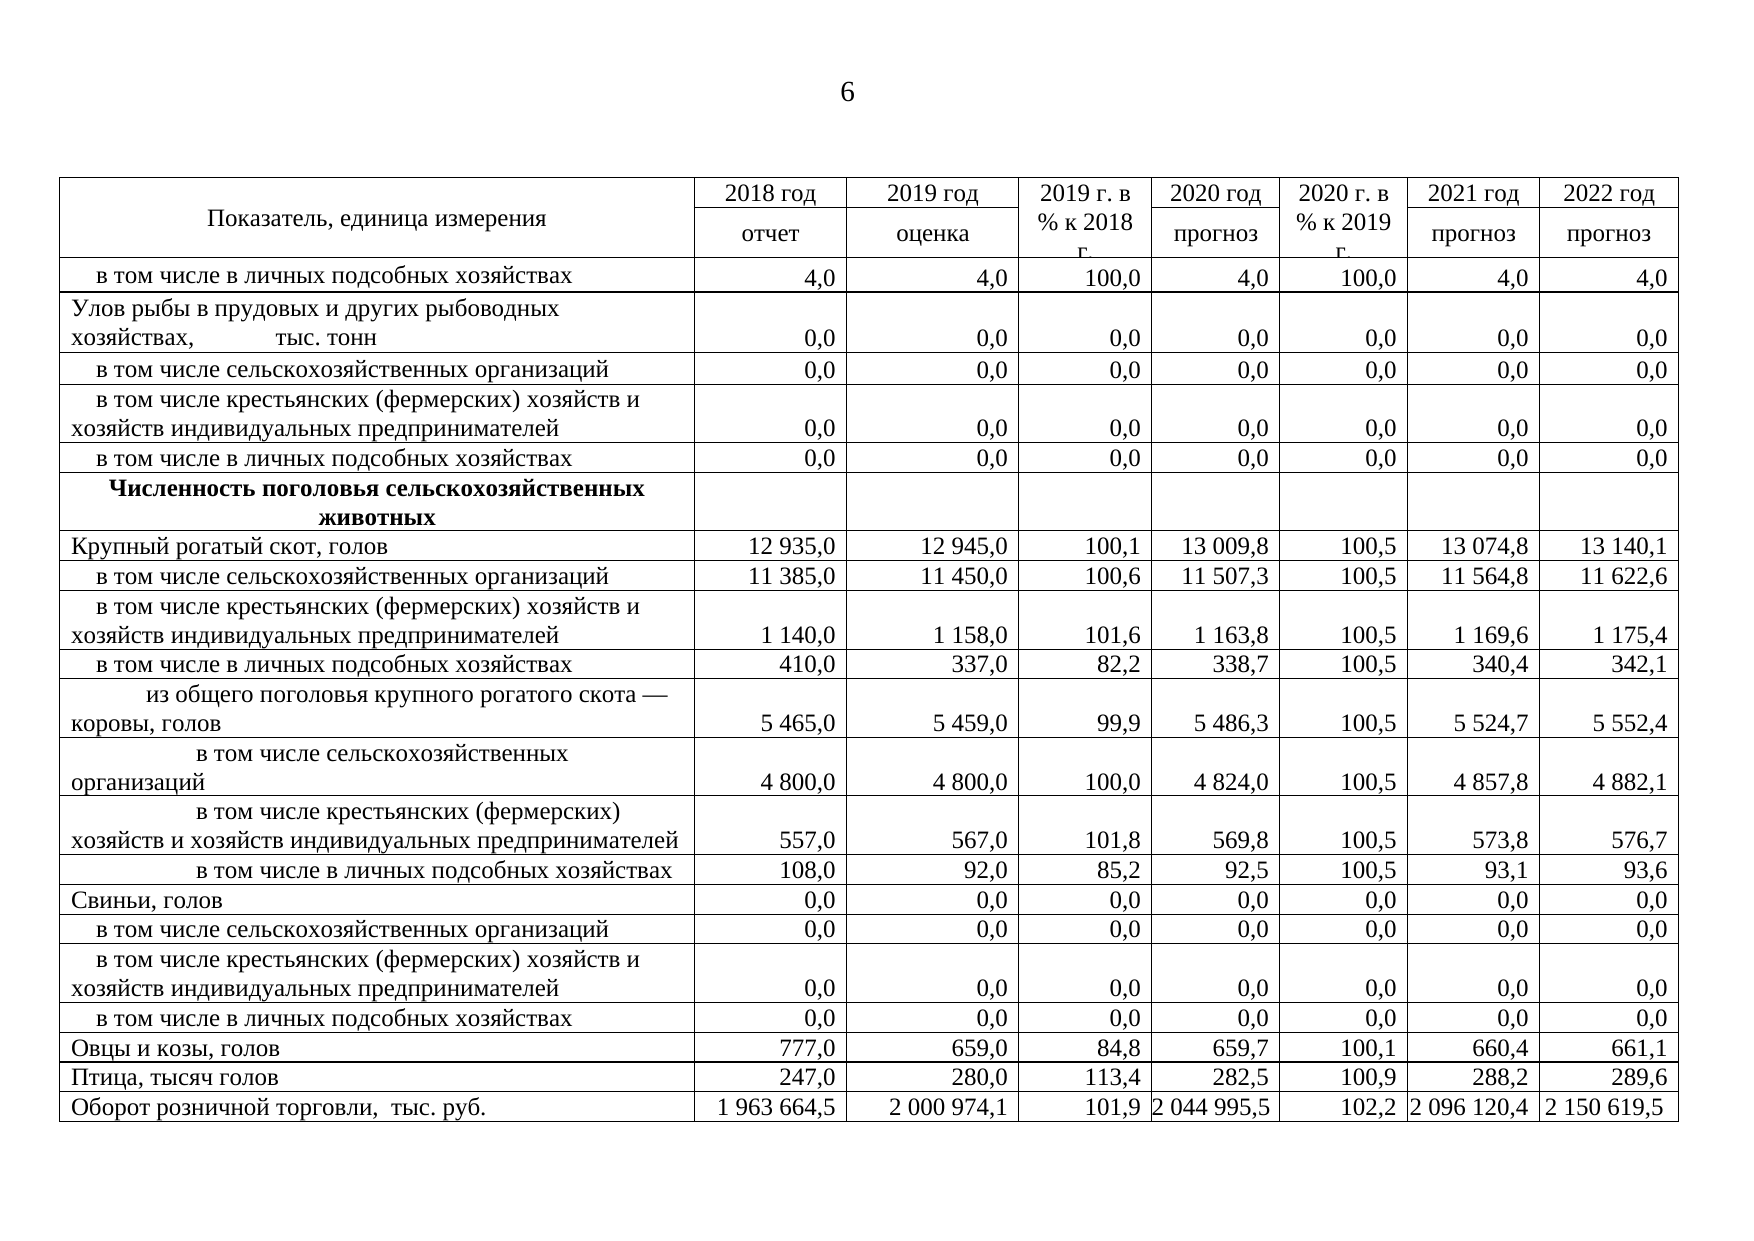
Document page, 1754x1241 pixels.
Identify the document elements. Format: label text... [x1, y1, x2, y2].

table_cell 93,6 [1540, 855, 1678, 884]
table_cell [1408, 473, 1539, 530]
table_cell 0,0 [695, 353, 846, 383]
table_cell 660,4 [1408, 1033, 1539, 1061]
table_cell 100,5 [1280, 650, 1407, 678]
table_cell 100,5 [1280, 679, 1407, 737]
table_cell 0,0 [1408, 1003, 1539, 1032]
table_cell 576,7 [1540, 796, 1678, 854]
table_cell 0,0 [1408, 885, 1539, 913]
table_cell 0,0 [1280, 293, 1407, 352]
table_cell 0,0 [1408, 915, 1539, 943]
table_cell 1 140,0 [695, 591, 846, 648]
table_cell [695, 473, 846, 530]
table_cell 108,0 [695, 855, 846, 884]
table_cell 100,1 [1280, 1033, 1407, 1061]
table_cell Крупный рогатый скот, голов [60, 531, 694, 560]
table_cell 280,0 [847, 1063, 1018, 1091]
table_cell 0,0 [1152, 915, 1279, 943]
table_cell 0,0 [847, 944, 1018, 1002]
table_cell Овцы и козы, голов [60, 1033, 694, 1061]
table_cell 0,0 [1408, 293, 1539, 352]
table_cell 0,0 [1408, 385, 1539, 442]
table_cell 0,0 [1280, 443, 1407, 472]
table_cell 2 044 995,5 [1152, 1092, 1279, 1121]
table_cell 0,0 [1019, 1003, 1151, 1032]
table_cell 13 074,8 [1408, 531, 1539, 560]
table_cell 92,0 [847, 855, 1018, 884]
table_cell 0,0 [1280, 944, 1407, 1002]
table_cell 84,8 [1019, 1033, 1151, 1061]
table_header 2021 год [1408, 178, 1539, 207]
table_cell 11 385,0 [695, 561, 846, 590]
table_cell в том числе сельскохозяйственных организаций [60, 353, 694, 383]
table_cell 0,0 [1540, 385, 1678, 442]
table_cell из общего поголовья крупного рогатого скота — коровы, голов [60, 679, 694, 737]
table_cell 100,0 [1019, 258, 1151, 291]
table_cell 0,0 [847, 293, 1018, 352]
table_cell 0,0 [695, 293, 846, 352]
table_cell 0,0 [695, 944, 846, 1002]
table_cell 573,8 [1408, 796, 1539, 854]
table_cell в том числе крестьянских (фермерских) хозяйств и хозяйств индивидуальных предпринимателей [60, 591, 694, 648]
table_cell 777,0 [695, 1033, 846, 1061]
table_header 2019 год [847, 178, 1018, 207]
table_cell 0,0 [1019, 915, 1151, 943]
table_cell 0,0 [1540, 944, 1678, 1002]
table_cell 0,0 [1408, 353, 1539, 383]
table_cell 100,5 [1280, 561, 1407, 590]
table_cell 1 175,4 [1540, 591, 1678, 648]
table_cell 0,0 [695, 915, 846, 943]
table_cell 569,8 [1152, 796, 1279, 854]
table_cell 4,0 [1408, 258, 1539, 291]
table_cell 0,0 [1152, 885, 1279, 913]
table_cell в том числе крестьянских (фермерских) хозяйств и хозяйств индивидуальных предпринимателей [60, 796, 694, 854]
table_cell 2 096 120,4 [1408, 1092, 1539, 1121]
table_cell 100,0 [1280, 258, 1407, 291]
table_cell прогноз [1540, 208, 1678, 257]
table_cell 0,0 [1152, 443, 1279, 472]
table_cell 0,0 [847, 353, 1018, 383]
table_cell 1 963 664,5 [695, 1092, 846, 1121]
table_cell 0,0 [1540, 1003, 1678, 1032]
table_cell 102,2 [1280, 1092, 1407, 1121]
table_cell 1 163,8 [1152, 591, 1279, 648]
table_cell 100,5 [1280, 738, 1407, 795]
table_cell Улов рыбы в прудовых и других рыбоводных хозяйствах, тыс. тонн [60, 293, 694, 352]
table_cell 113,4 [1019, 1063, 1151, 1091]
table_cell 100,5 [1280, 855, 1407, 884]
table_cell 0,0 [1540, 443, 1678, 472]
table_cell 99,9 [1019, 679, 1151, 737]
table_cell 5 552,4 [1540, 679, 1678, 737]
table_cell 82,2 [1019, 650, 1151, 678]
table_cell 11 564,8 [1408, 561, 1539, 590]
table_cell 4 800,0 [695, 738, 846, 795]
table_cell прогноз [1152, 208, 1279, 257]
table_cell 0,0 [695, 885, 846, 913]
table_cell 0,0 [1019, 353, 1151, 383]
table_cell [847, 473, 1018, 530]
table_cell 4,0 [847, 258, 1018, 291]
table_cell 100,1 [1019, 531, 1151, 560]
table_cell [1152, 473, 1279, 530]
table_cell оценка [847, 208, 1018, 257]
table_cell 0,0 [695, 443, 846, 472]
table_cell 337,0 [847, 650, 1018, 678]
table_cell 557,0 [695, 796, 846, 854]
table_cell 0,0 [847, 885, 1018, 913]
table_cell 92,5 [1152, 855, 1279, 884]
table_cell 0,0 [1408, 944, 1539, 1002]
table_cell 0,0 [847, 443, 1018, 472]
table_cell 0,0 [1280, 385, 1407, 442]
table_cell Численность поголовья сельскохозяйственных животных [60, 473, 694, 530]
table_cell 410,0 [695, 650, 846, 678]
table_cell 5 465,0 [695, 679, 846, 737]
table_cell 13 140,1 [1540, 531, 1678, 560]
table_cell 0,0 [1540, 915, 1678, 943]
table_cell 101,9 [1019, 1092, 1151, 1121]
table_cell в том числе сельскохозяйственных организаций [60, 915, 694, 943]
table_cell [1280, 473, 1407, 530]
table_cell 5 486,3 [1152, 679, 1279, 737]
table_cell 4 882,1 [1540, 738, 1678, 795]
table_cell 0,0 [695, 385, 846, 442]
table_cell Оборот розничной торговли, тыс. руб. [60, 1092, 694, 1121]
table_cell 288,2 [1408, 1063, 1539, 1091]
table_cell 0,0 [1152, 944, 1279, 1002]
table_cell 13 009,8 [1152, 531, 1279, 560]
table_cell 0,0 [1408, 443, 1539, 472]
table_cell в том числе сельскохозяйственных организаций [60, 738, 694, 795]
table_cell 2 150 619,5 [1540, 1092, 1678, 1121]
table_cell 100,6 [1019, 561, 1151, 590]
table_cell 0,0 [847, 915, 1018, 943]
table_cell 0,0 [1540, 293, 1678, 352]
table_cell [1540, 473, 1678, 530]
table_cell 12 935,0 [695, 531, 846, 560]
table_cell в том числе сельскохозяйственных организаций [60, 561, 694, 590]
table_cell 0,0 [695, 1003, 846, 1032]
table_cell 342,1 [1540, 650, 1678, 678]
table_cell 0,0 [1019, 944, 1151, 1002]
table_cell 282,5 [1152, 1063, 1279, 1091]
table_cell 0,0 [1152, 1003, 1279, 1032]
table_header 2018 год [695, 178, 846, 207]
table_cell 0,0 [1280, 915, 1407, 943]
table_cell 4,0 [1540, 258, 1678, 291]
table_cell в том числе в личных подсобных хозяйствах [60, 443, 694, 472]
table_header 2019 г. в % к 2018 г. [1019, 178, 1151, 257]
table_cell 567,0 [847, 796, 1018, 854]
table_cell 340,4 [1408, 650, 1539, 678]
table_cell 338,7 [1152, 650, 1279, 678]
table_cell 0,0 [1019, 885, 1151, 913]
table_header 2020 год [1152, 178, 1279, 207]
table_cell 659,0 [847, 1033, 1018, 1061]
table_cell [1019, 473, 1151, 530]
table_header 2020 г. в % к 2019 г. [1280, 178, 1407, 257]
table_cell 11 450,0 [847, 561, 1018, 590]
table_cell 0,0 [1019, 443, 1151, 472]
table_cell 5 459,0 [847, 679, 1018, 737]
table_cell 661,1 [1540, 1033, 1678, 1061]
table_cell 1 169,6 [1408, 591, 1539, 648]
table_cell 4 824,0 [1152, 738, 1279, 795]
table_cell 4 800,0 [847, 738, 1018, 795]
table_cell Свиньи, голов [60, 885, 694, 913]
table_header 2022 год [1540, 178, 1678, 207]
table_cell 0,0 [847, 1003, 1018, 1032]
table_cell 100,0 [1019, 738, 1151, 795]
table_cell в том числе крестьянских (фермерских) хозяйств и хозяйств индивидуальных предпринимателей [60, 944, 694, 1002]
table_cell Птица, тысяч голов [60, 1063, 694, 1091]
table_cell отчет [695, 208, 846, 257]
table_cell 0,0 [1280, 353, 1407, 383]
table_cell 0,0 [1280, 1003, 1407, 1032]
table_cell 5 524,7 [1408, 679, 1539, 737]
table_cell 0,0 [1019, 385, 1151, 442]
table_cell 100,5 [1280, 796, 1407, 854]
table_cell 0,0 [1540, 885, 1678, 913]
table_cell в том числе в личных подсобных хозяйствах [60, 1003, 694, 1032]
table_cell 12 945,0 [847, 531, 1018, 560]
table_cell 289,6 [1540, 1063, 1678, 1091]
table_cell 1 158,0 [847, 591, 1018, 648]
table_cell 0,0 [1019, 293, 1151, 352]
table_cell 100,9 [1280, 1063, 1407, 1091]
table_cell 100,5 [1280, 531, 1407, 560]
table_cell 93,1 [1408, 855, 1539, 884]
table_cell 11 622,6 [1540, 561, 1678, 590]
table_cell 0,0 [1152, 353, 1279, 383]
table_cell 0,0 [847, 385, 1018, 442]
table_cell 0,0 [1280, 885, 1407, 913]
table_cell 11 507,3 [1152, 561, 1279, 590]
table_cell 0,0 [1540, 353, 1678, 383]
table_header Показатель, единица измерения [60, 178, 694, 257]
table_cell 247,0 [695, 1063, 846, 1091]
table_cell в том числе в личных подсобных хозяйствах [60, 258, 694, 291]
table_cell 101,8 [1019, 796, 1151, 854]
table_cell в том числе крестьянских (фермерских) хозяйств и хозяйств индивидуальных предпринимателей [60, 385, 694, 442]
table_cell 0,0 [1152, 385, 1279, 442]
table_cell 2 000 974,1 [847, 1092, 1018, 1121]
table_cell 4,0 [695, 258, 846, 291]
table_cell 0,0 [1152, 293, 1279, 352]
table_cell 100,5 [1280, 591, 1407, 648]
table_cell прогноз [1408, 208, 1539, 257]
table_cell 4,0 [1152, 258, 1279, 291]
table_cell 659,7 [1152, 1033, 1279, 1061]
table_cell в том числе в личных подсобных хозяйствах [60, 855, 694, 884]
table_cell 4 857,8 [1408, 738, 1539, 795]
table_cell 101,6 [1019, 591, 1151, 648]
table_cell 85,2 [1019, 855, 1151, 884]
table_cell в том числе в личных подсобных хозяйствах [60, 650, 694, 678]
